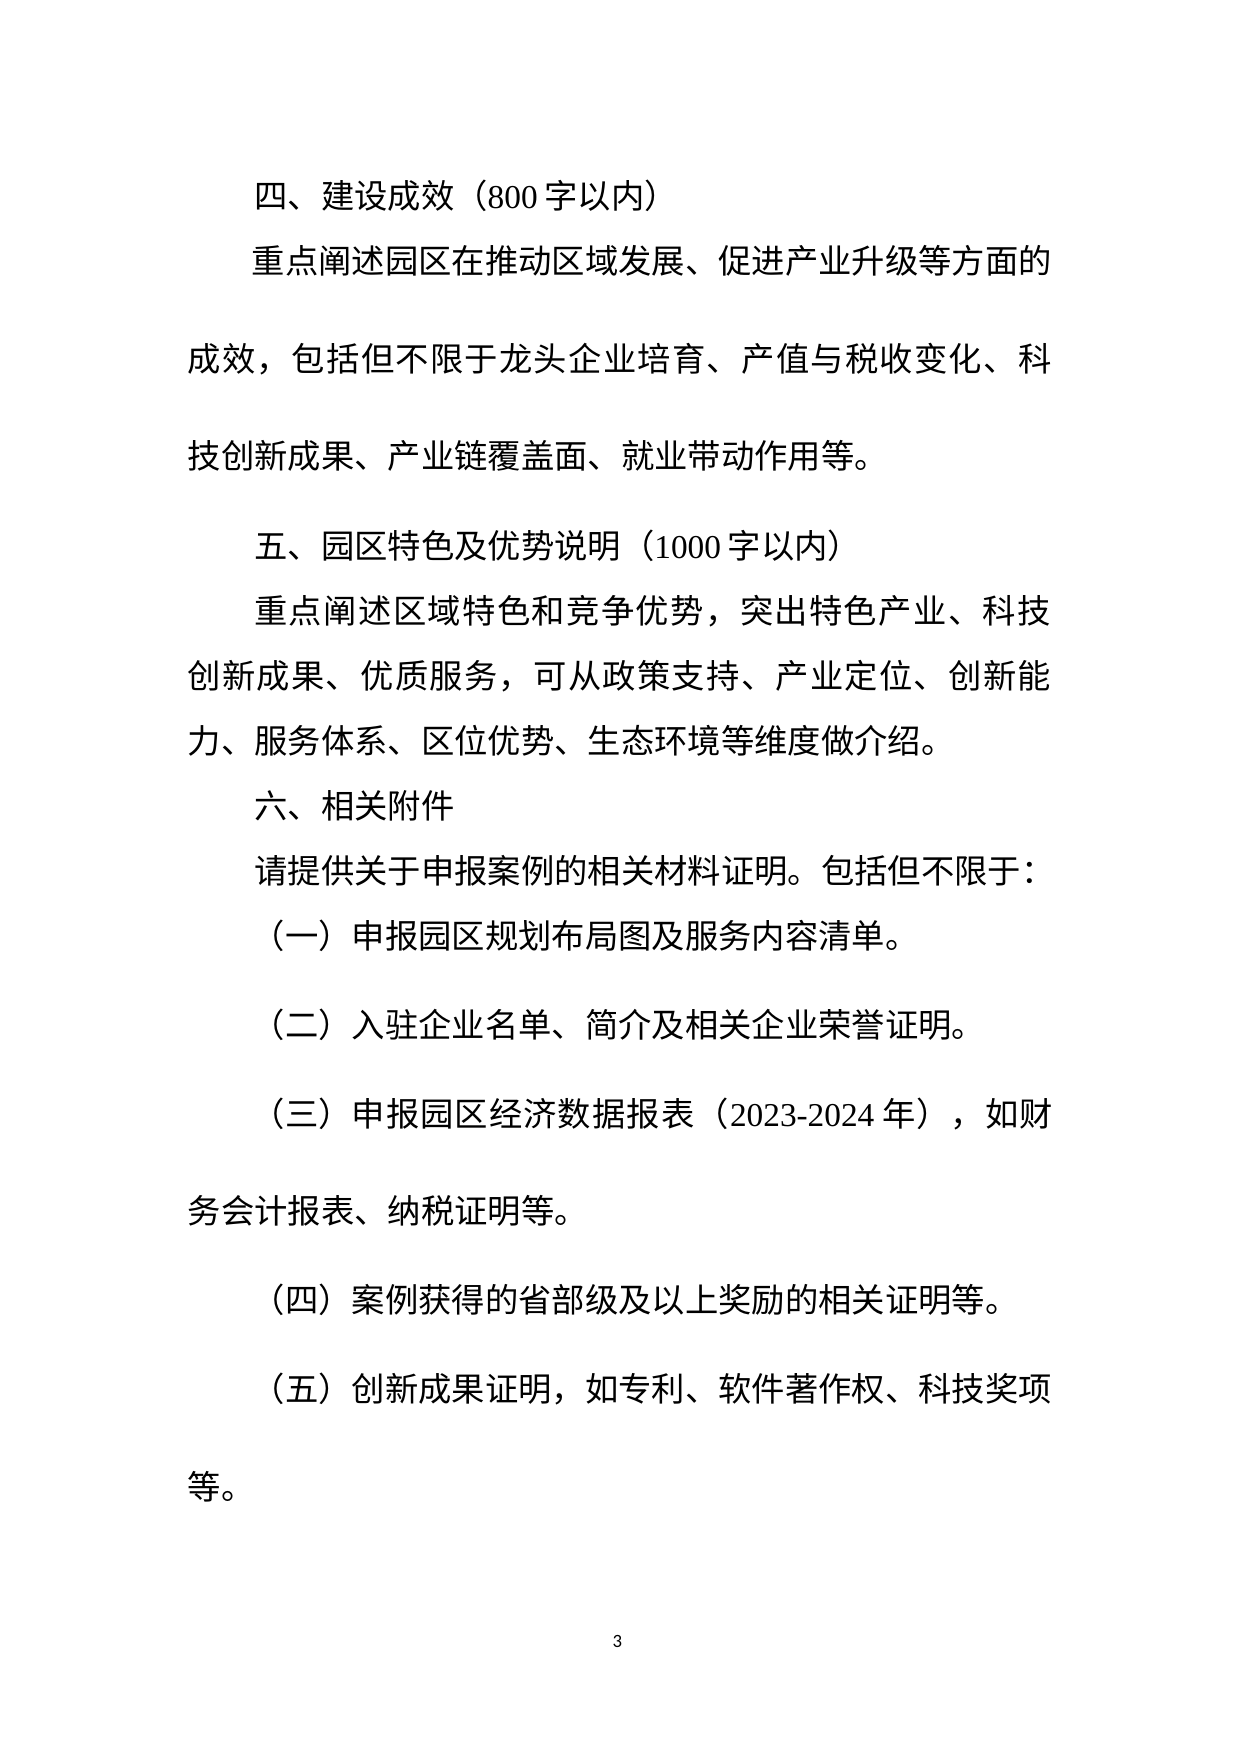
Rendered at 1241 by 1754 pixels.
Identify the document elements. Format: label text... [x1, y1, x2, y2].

text 四、建设成效（800字以内） [187, 162, 1053, 227]
text （五）创新成果证明，如专利、软件著作权、科技奖项等。 [187, 1355, 1053, 1517]
list 入驻企业名单、简介及相关企业荣誉证明。 [187, 990, 1053, 1055]
text 重点阐述园区在推动区域发展、促进产业升级等方面的成效，包括但不限于龙头企业培育、产值与税收变化、科技创新成果、产业链覆盖面、就业带动作用等。 [187, 227, 1053, 487]
text （四）案例获得的省部级及以上奖励的相关证明等。 [187, 1266, 1053, 1331]
text 请提供关于申报案例的相关材料证明。包括但不限于： [187, 836, 1053, 901]
text 六、相关附件 [187, 771, 1053, 836]
text 重点阐述区域特色和竞争优势，突出特色产业、科技创新成果、优质服务，可从政策支持、产业定位、创新能力、服务体系、区位优势、生态环境等维度做介绍。 [187, 576, 1053, 771]
text 五、园区特色及优势说明（1000字以内） [187, 511, 1053, 576]
list 申报园区经济数据报表（2023-2024年），如财务会计报表、纳税证明等。 [187, 1079, 1053, 1242]
list 申报园区规划布局图及服务内容清单。 [187, 901, 1053, 966]
